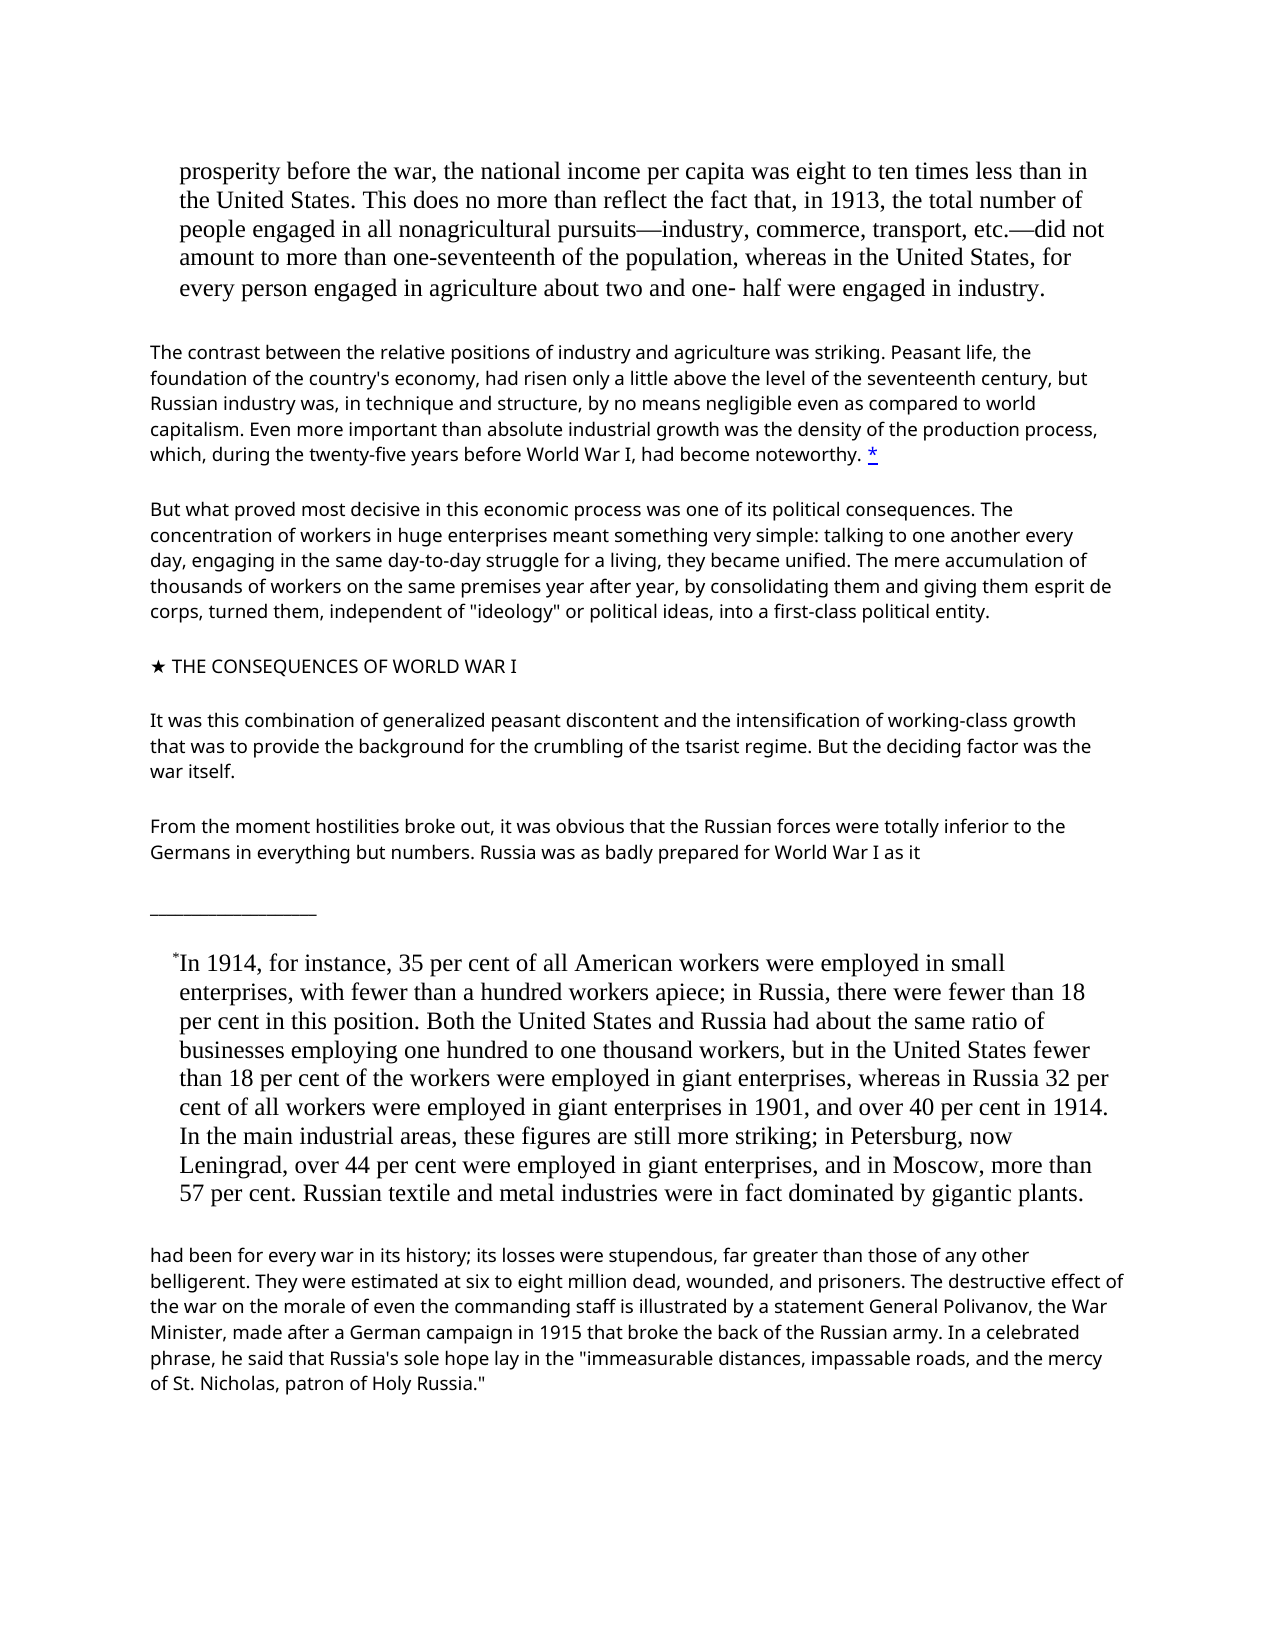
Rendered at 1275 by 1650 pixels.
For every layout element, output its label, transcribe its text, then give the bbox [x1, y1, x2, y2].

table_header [144, 150, 1119, 308]
text had been for every war in its history; its losses were stupendous, far greater than those of any other belligerent. They were estimated at six to eight million dead, wounded, and prisoners. The destructive effect of the war on the morale of even the commanding staff is illustrated by a statement General Polivanov, the War Minister, made after a German campaign in 1915 that broke the back of the Russian army. In a celebrated phrase, he said that Russia's sole hope lay in the "immeasurable distances, impassable roads, and the mercy of St. Nicholas, patron of Holy Russia." [150, 1243, 1125, 1396]
table_cell The contrast between the relative positions of industry and agriculture was striking. Peasant life, the foundation of the country's economy, had risen only a little above the level of the seventeenth century, but Russian industry was, in technique and structure, by no means negligible even as compared to world capitalism. Even more important than absolute industrial growth was the density of the production process, which, during the twenty-five years before World War I, had become noteworthy. * But what proved most decisive in this economic process was one of its political consequences. The concentration of workers in huge enterprises meant something very simple: talking to one another every day, engaging in the same day-to-day struggle for a living, they became unified. The mere accumulation of thousands of workers on the same premises year after year, by consolidating them and giving them esprit de corps, turned them, independent of "ideology" or political ideas, into a first-class political entity. ★ THE CONSEQUENCES OF WORLD WAR I It was this combination of generalized peasant discontent and the intensification of working-class growth that was to provide the background for the crumbling of the tsarist regime. But the deciding factor was the war itself. From the moment hostilities broke out, it was obvious that the Russian forces were totally inferior to the Germans in everything but numbers. Russia was as badly prepared for World War I as it ____________________ [144, 308, 1119, 1213]
